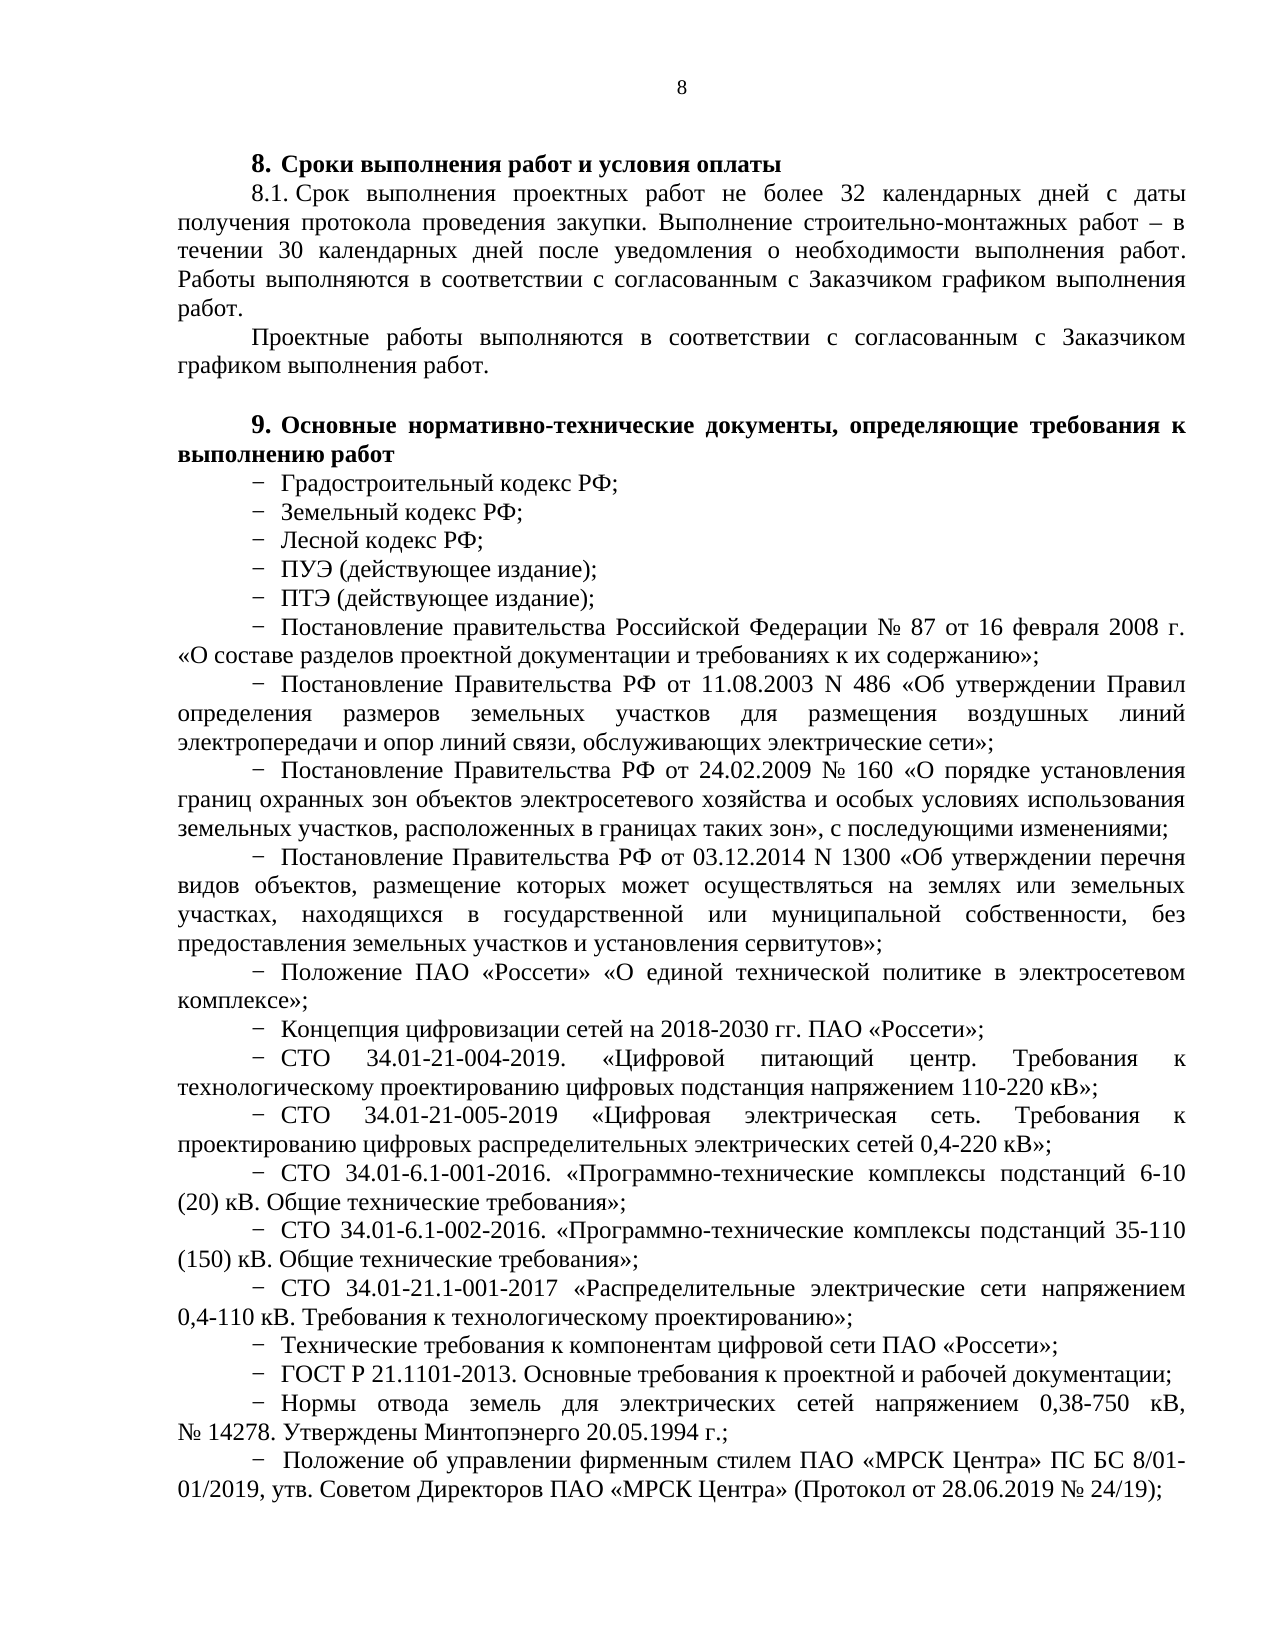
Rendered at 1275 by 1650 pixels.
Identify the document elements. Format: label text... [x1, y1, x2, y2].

list Постановление Правительства РФ от 03.12.2014 N 1300 «Об утверждении перечня видов объектов, размещение которых может осуществляться на землях или земельных участках, находящихся в государственной или муниципальной собственности, без предоставления земельных участков и установления сервитутов»; [177, 842, 1186, 957]
list Земельный кодекс РФ; [177, 497, 1186, 525]
list Нормы отвода земель для электрических сетей напряжением 0,38-750 кВ, № 14278. Утверждены Минтопэнерго 20.05.1994 г.; [177, 1388, 1186, 1445]
list Технические требования к компонентам цифровой сети ПАО «Россети»; [177, 1330, 1186, 1359]
list Срок выполнения проектных работ не более 32 календарных дней с даты получения протокола проведения закупки. Выполнение строительно-монтажных работ – в течении 30 календарных дней после уведомления о необходимости выполнения работ. Работы выполняются в соответствии с согласованным с Заказчиком графиком выполнения работ. [177, 178, 1186, 322]
list Градостроительный кодекс РФ; [177, 468, 1186, 497]
list Сроки выполнения работ и условия оплаты [177, 147, 1186, 178]
list СТО 34.01-21-005-2019 «Цифровая электрическая сеть. Требования к проектированию цифровых распределительных электрических сетей 0,4-220 кВ»; [177, 1100, 1186, 1158]
list СТО 34.01-21-004-2019. «Цифровой питающий центр. Требования к технологическому проектированию цифровых подстанция напряжением 110-220 кВ»; [177, 1043, 1186, 1100]
list СТО 34.01-6.1-002-2016. «Программно-технические комплексы подстанций 35-110 (150) кВ. Общие технические требования»; [177, 1215, 1186, 1273]
list СТО 34.01-21.1-001-2017 «Распределительные электрические сети напряжением 0,4-110 кВ. Требования к технологическому проектированию»; [177, 1273, 1186, 1330]
text Проектные работы выполняются в соответствии с согласованным с Заказчиком графиком выполнения работ. [177, 322, 1186, 379]
list Положение об управлении фирменным стилем ПАО «МРСК Центра» ПС БС 8/01-01/2019, утв. Советом Директоров ПАО «МРСК Центра» (Протокол от 28.06.2019 № 24/19); [177, 1445, 1186, 1503]
list СТО 34.01-6.1-001-2016. «Программно-технические комплексы подстанций 6-10 (20) кВ. Общие технические требования»; [177, 1158, 1186, 1215]
list ПТЭ (действующее издание); [177, 583, 1186, 612]
list ПУЭ (действующее издание); [177, 554, 1186, 583]
list Постановление Правительства РФ от 11.08.2003 N 486 «Об утверждении Правил определения размеров земельных участков для размещения воздушных линий электропередачи и опор линий связи, обслуживающих электрические сети»; [177, 669, 1186, 755]
list Лесной кодекс РФ; [177, 525, 1186, 554]
list Постановление Правительства РФ от 24.02.2009 № 160 «О порядке установления границ охранных зон объектов электросетевого хозяйства и особых условиях использования земельных участков, расположенных в границах таких зон», с последующими изменениями; [177, 755, 1186, 842]
list Основные нормативно-технические документы, определяющие требования к выполнению работ [177, 408, 1186, 468]
list ГОСТ Р 21.1101-2013. Основные требования к проектной и рабочей документации; [177, 1359, 1186, 1388]
list Концепция цифровизации сетей на 2018-2030 гг. ПАО «Россети»; [177, 1014, 1186, 1043]
list Постановление правительства Российской Федерации № 87 от 16 февраля 2008 г. «О составе разделов проектной документации и требованиях к их содержанию»; [177, 612, 1186, 669]
list Положение ПАО «Россети» «О единой технической политике в электросетевом комплексе»; [177, 957, 1186, 1014]
